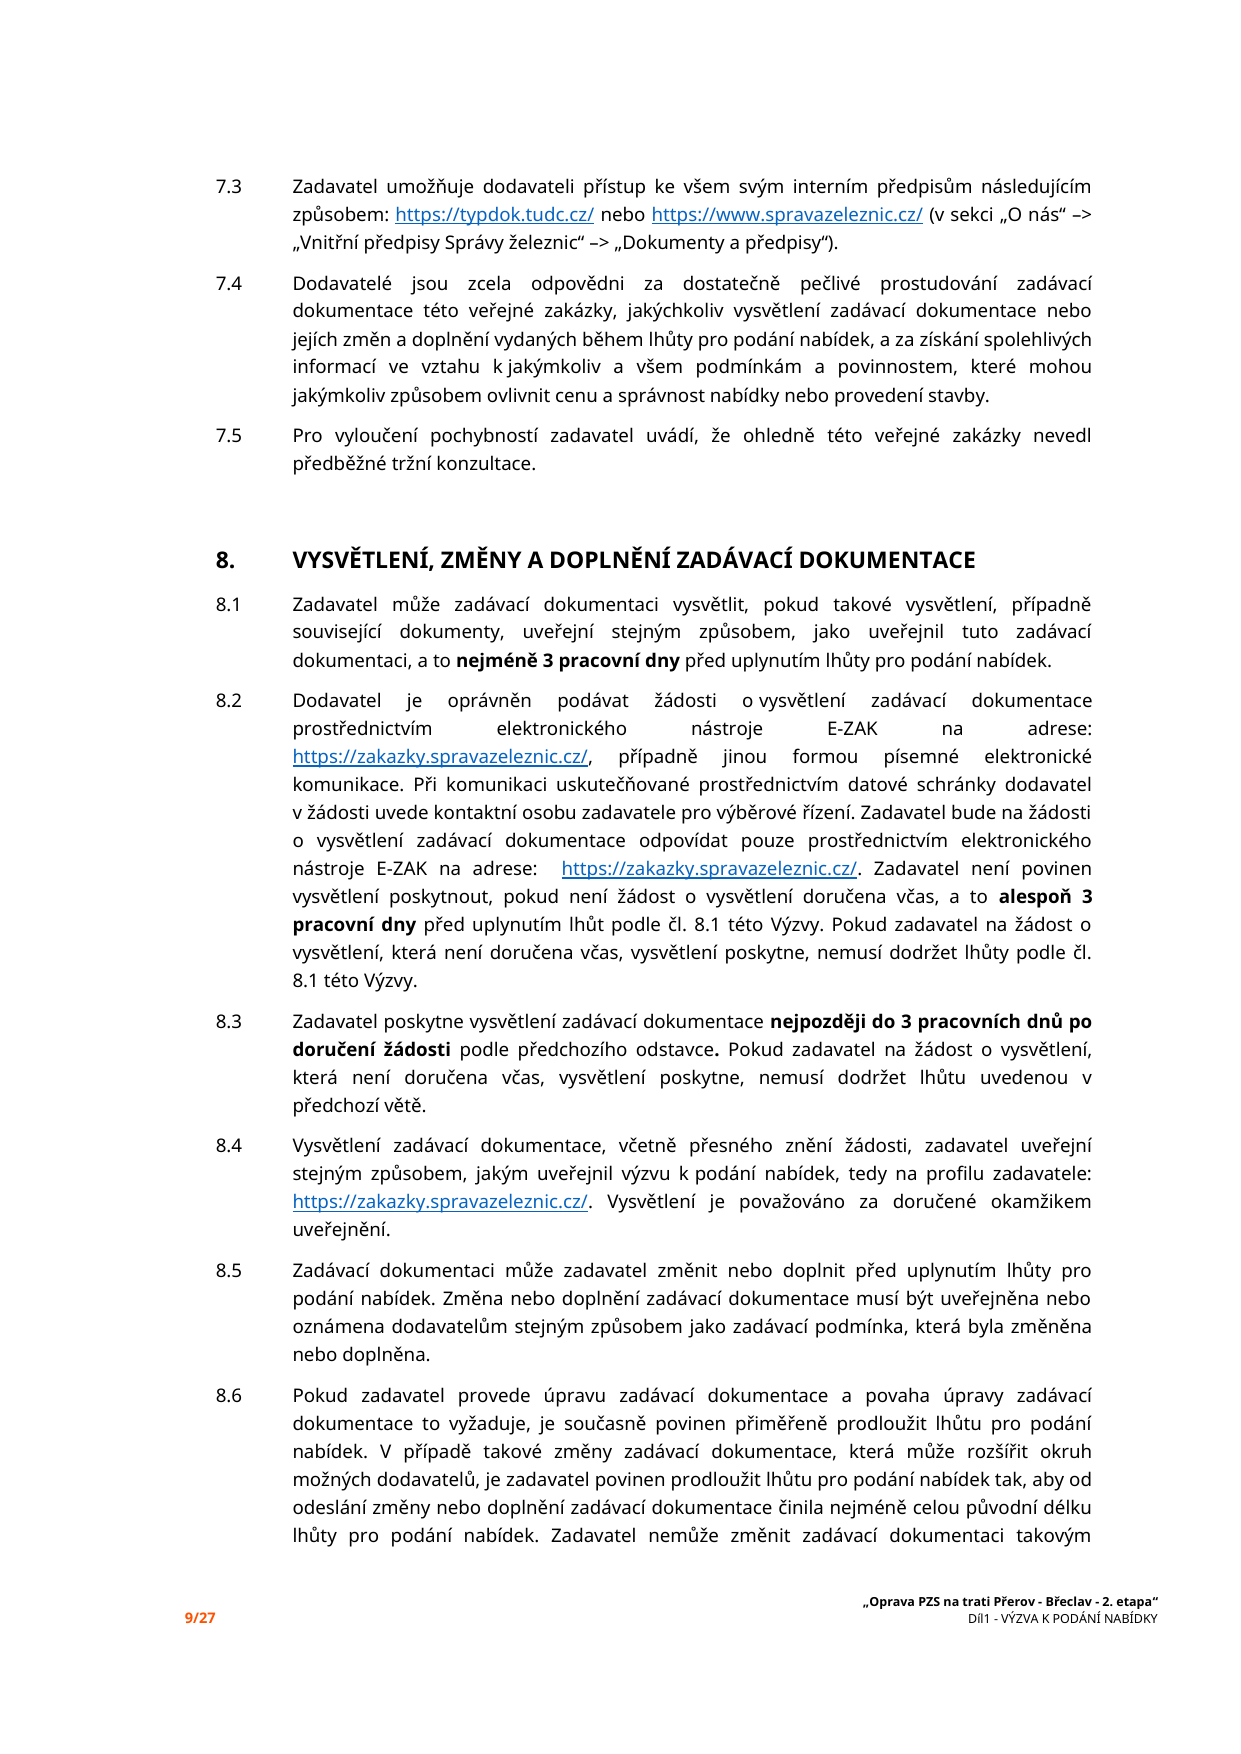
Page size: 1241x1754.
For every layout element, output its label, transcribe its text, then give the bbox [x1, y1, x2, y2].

text Zadavatel poskytne vysvětlení zadávací dokumentace nejpozději do 3 pracovních dnů po doručení žádosti podle předchozího odstavce. Pokud zadavatel na žádost o vysvětlení, která není doručena včas, vysvětlení poskytne, nemusí dodržet lhůtu uvedenou v předchozí větě. [216, 1008, 1093, 1118]
text Dodavatel je oprávněn podávat žádosti o vysvětlení zadávací dokumentace prostřednictvím elektronického nástroje E-ZAK na adrese: https://zakazky.spravazeleznic.cz/, případně jinou formou písemné elektronické komunikace. Při komunikaci uskutečňované prostřednictvím datové schránky dodavatel v žádosti uvede kontaktní osobu zadavatele pro výběrové řízení. Zadavatel bude na žádosti o vysvětlení zadávací dokumentace odpovídat pouze prostřednictvím elektronického nástroje E-ZAK na adrese: https://zakazky.spravazeleznic.cz/. Zadavatel není povinen vysvětlení poskytnout, pokud není žádost o vysvětlení doručena včas, a to alespoň 3 pracovní dny před uplynutím lhůt podle čl. 8.1 této Výzvy. Pokud zadavatel na žádost o vysvětlení, která není doručena včas, vysvětlení poskytne, nemusí dodržet lhůty podle čl. 8.1 této Výzvy. [216, 687, 1093, 993]
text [216, 1382, 1093, 1547]
text Zadávací dokumentaci může zadavatel změnit nebo doplnit před uplynutím lhůty pro podání nabídek. Změna nebo doplnění zadávací dokumentace musí být uveřejněna nebo oznámena dodavatelům stejným způsobem jako zadávací podmínka, která byla změněna nebo doplněna. [216, 1257, 1093, 1367]
text Pro vyloučení pochybností zadavatel uvádí, že ohledně této veřejné zakázky nevedl předběžné tržní konzultace. [216, 422, 1093, 476]
text Zadavatel umožňuje dodavateli přístup ke všem svým interním předpisům následujícím způsobem: https://typdok.tudc.cz/ nebo https://www.spravazeleznic.cz/ (v sekci „O nás“ –> „Vnitřní předpisy Správy železnic“ –> „Dokumenty a předpisy“). [216, 173, 1093, 255]
text Dodavatelé jsou zcela odpovědni za dostatečně pečlivé prostudování zadávací dokumentace této veřejné zakázky, jakýchkoliv vysvětlení zadávací dokumentace nebo jejích změn a doplnění vydaných během lhůty pro podání nabídek, a za získání spolehlivých informací ve vztahu k jakýmkoliv a všem podmínkám a povinnostem, které mohou jakýmkoliv způsobem ovlivnit cenu a správnost nabídky nebo provedení stavby. [216, 270, 1093, 407]
text VYSVĚTLENÍ, ZMĚNY A DOPLNĚNÍ ZADÁVACÍ DOKUMENTACE [216, 544, 1093, 575]
text Zadavatel může zadávací dokumentaci vysvětlit, pokud takové vysvětlení, případně související dokumenty, uveřejní stejným způsobem, jako uveřejnil tuto zadávací dokumentaci, a to nejméně 3 pracovní dny před uplynutím lhůty pro podání nabídek. [216, 591, 1093, 672]
text Vysvětlení zadávací dokumentace, včetně přesného znění žádosti, zadavatel uveřejní stejným způsobem, jakým uveřejnil výzvu k podání nabídek, tedy na profilu zadavatele: https://zakazky.spravazeleznic.cz/. Vysvětlení je považováno za doručené okamžikem uveřejnění. [216, 1133, 1093, 1242]
